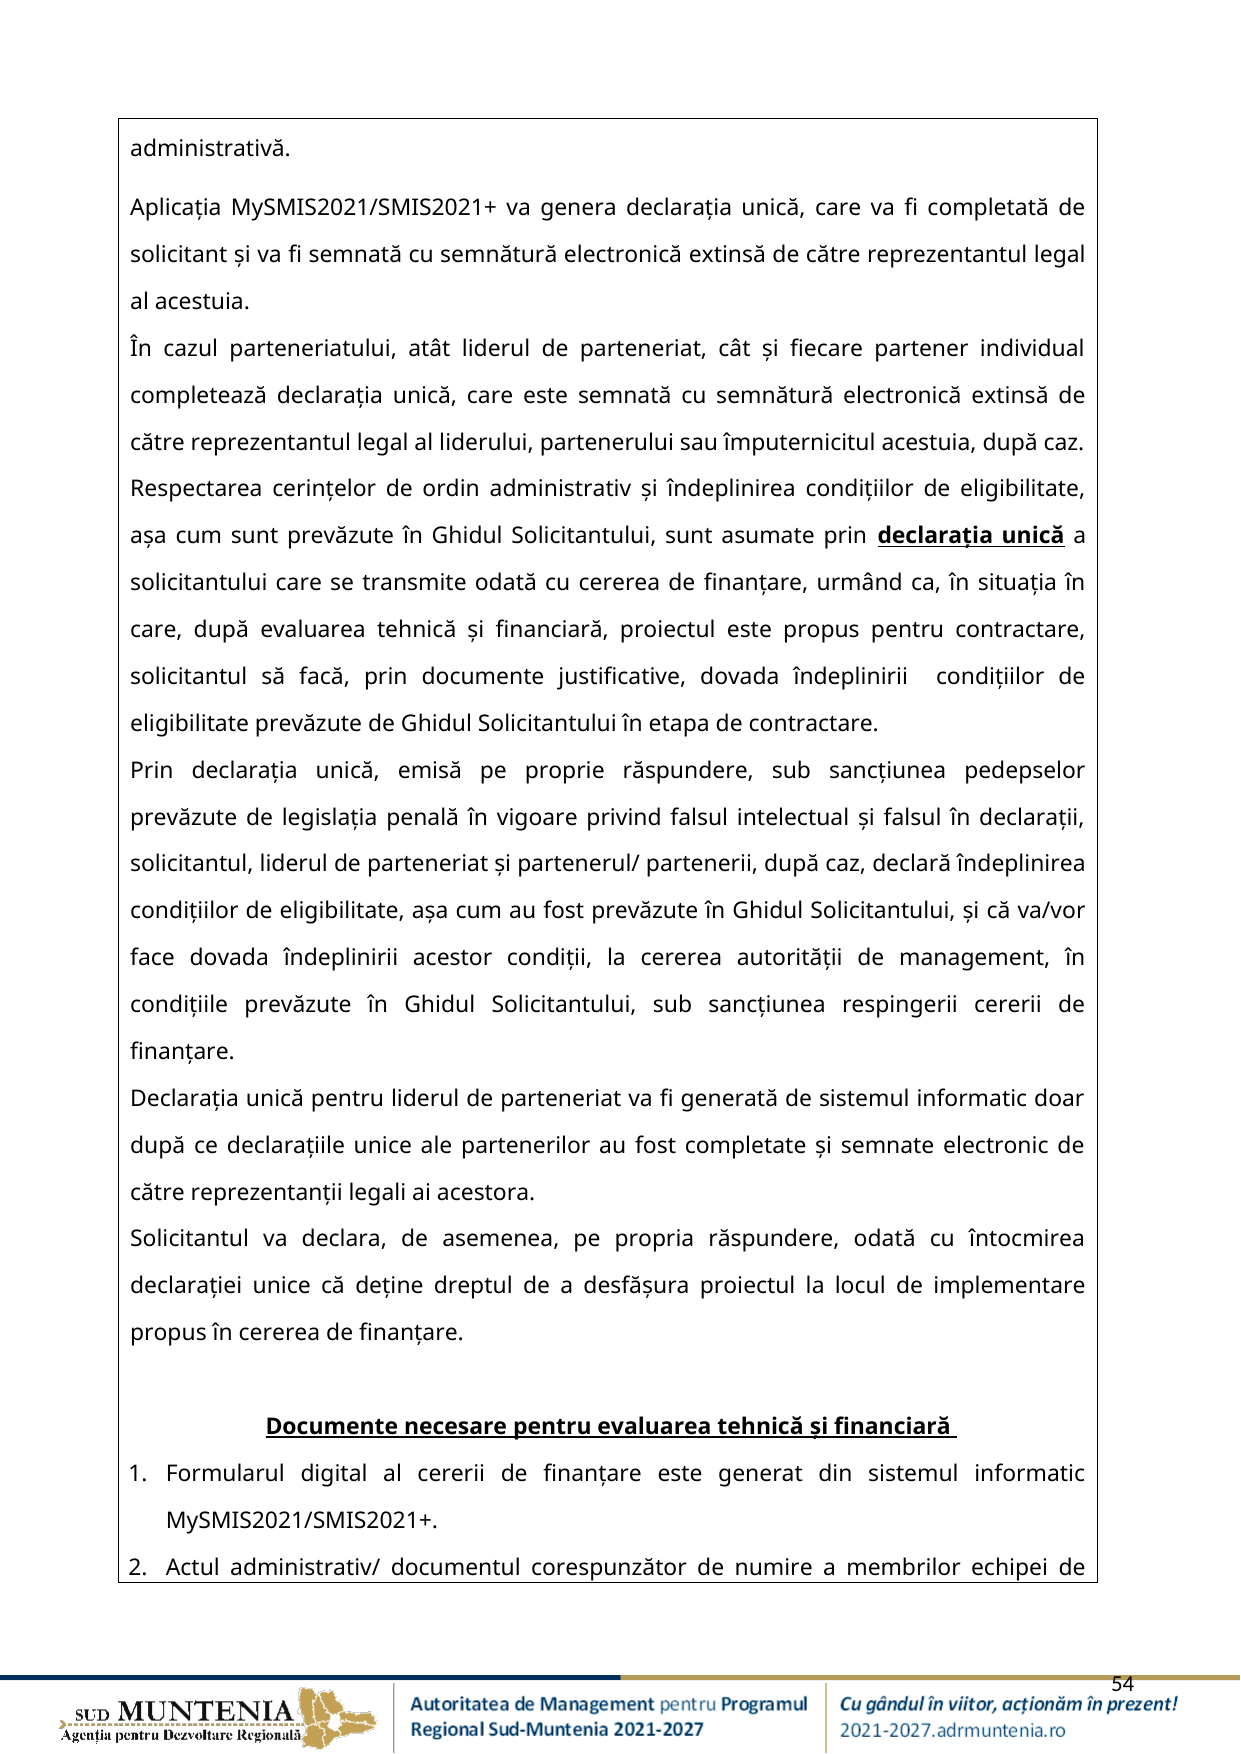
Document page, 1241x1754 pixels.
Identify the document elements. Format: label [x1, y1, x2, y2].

picture [0, 1675, 1241, 1754]
table_header [119, 119, 1097, 1582]
